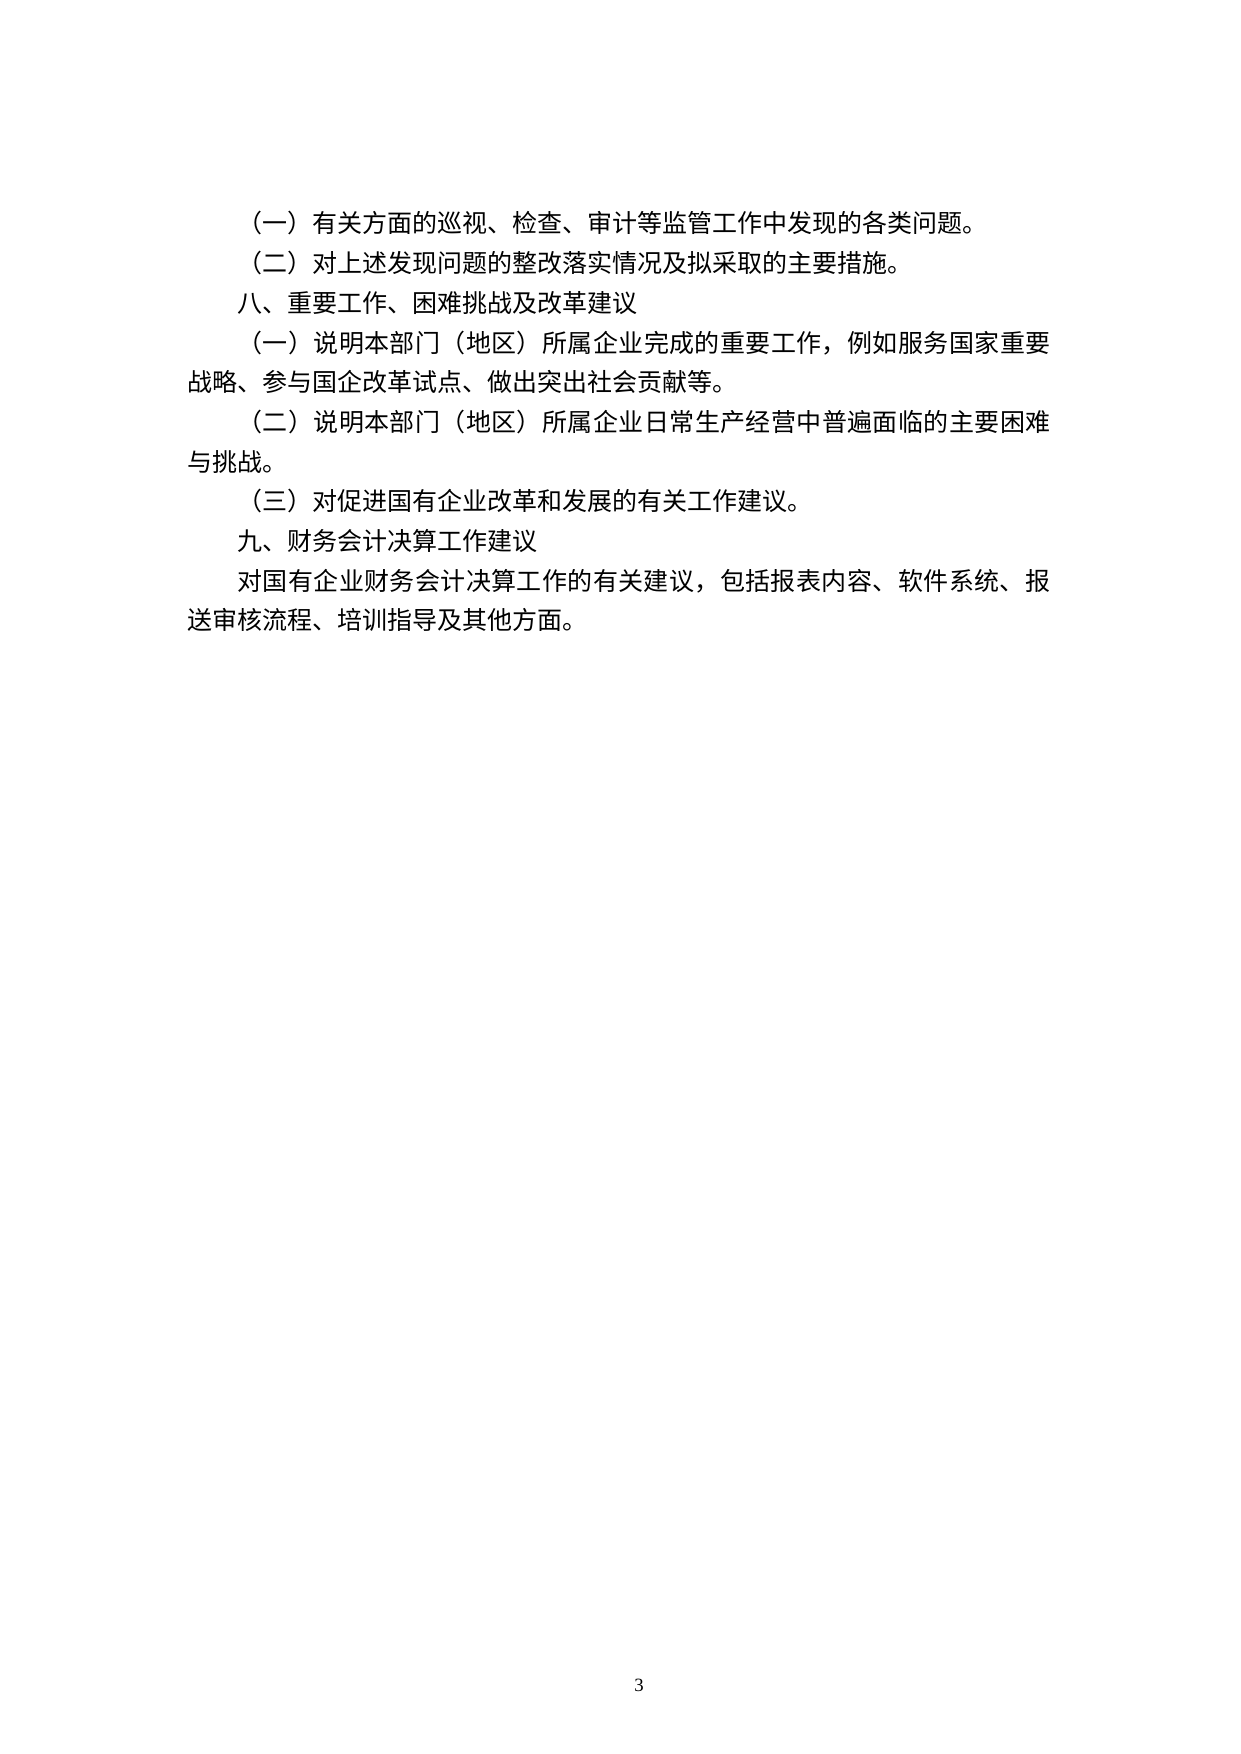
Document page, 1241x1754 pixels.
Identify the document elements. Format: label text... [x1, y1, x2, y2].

text （一）说明本部门（地区）所属企业完成的重要工作，例如服务国家重要战略、参与国企改革试点、做出突出社会贡献等。 [187, 321, 1053, 401]
text 八、重要工作、困难挑战及改革建议 [187, 282, 1053, 321]
text （三）对促进国有企业改革和发展的有关工作建议。 [187, 480, 1053, 520]
text （二）说明本部门（地区）所属企业日常生产经营中普遍面临的主要困难与挑战。 [187, 401, 1053, 480]
text 九、财务会计决算工作建议 [187, 520, 1053, 559]
text （一）有关方面的巡视、检查、审计等监管工作中发现的各类问题。 [187, 202, 1053, 242]
text 对国有企业财务会计决算工作的有关建议，包括报表内容、软件系统、报送审核流程、培训指导及其他方面。 [187, 559, 1053, 639]
text （二）对上述发现问题的整改落实情况及拟采取的主要措施。 [187, 242, 1053, 282]
